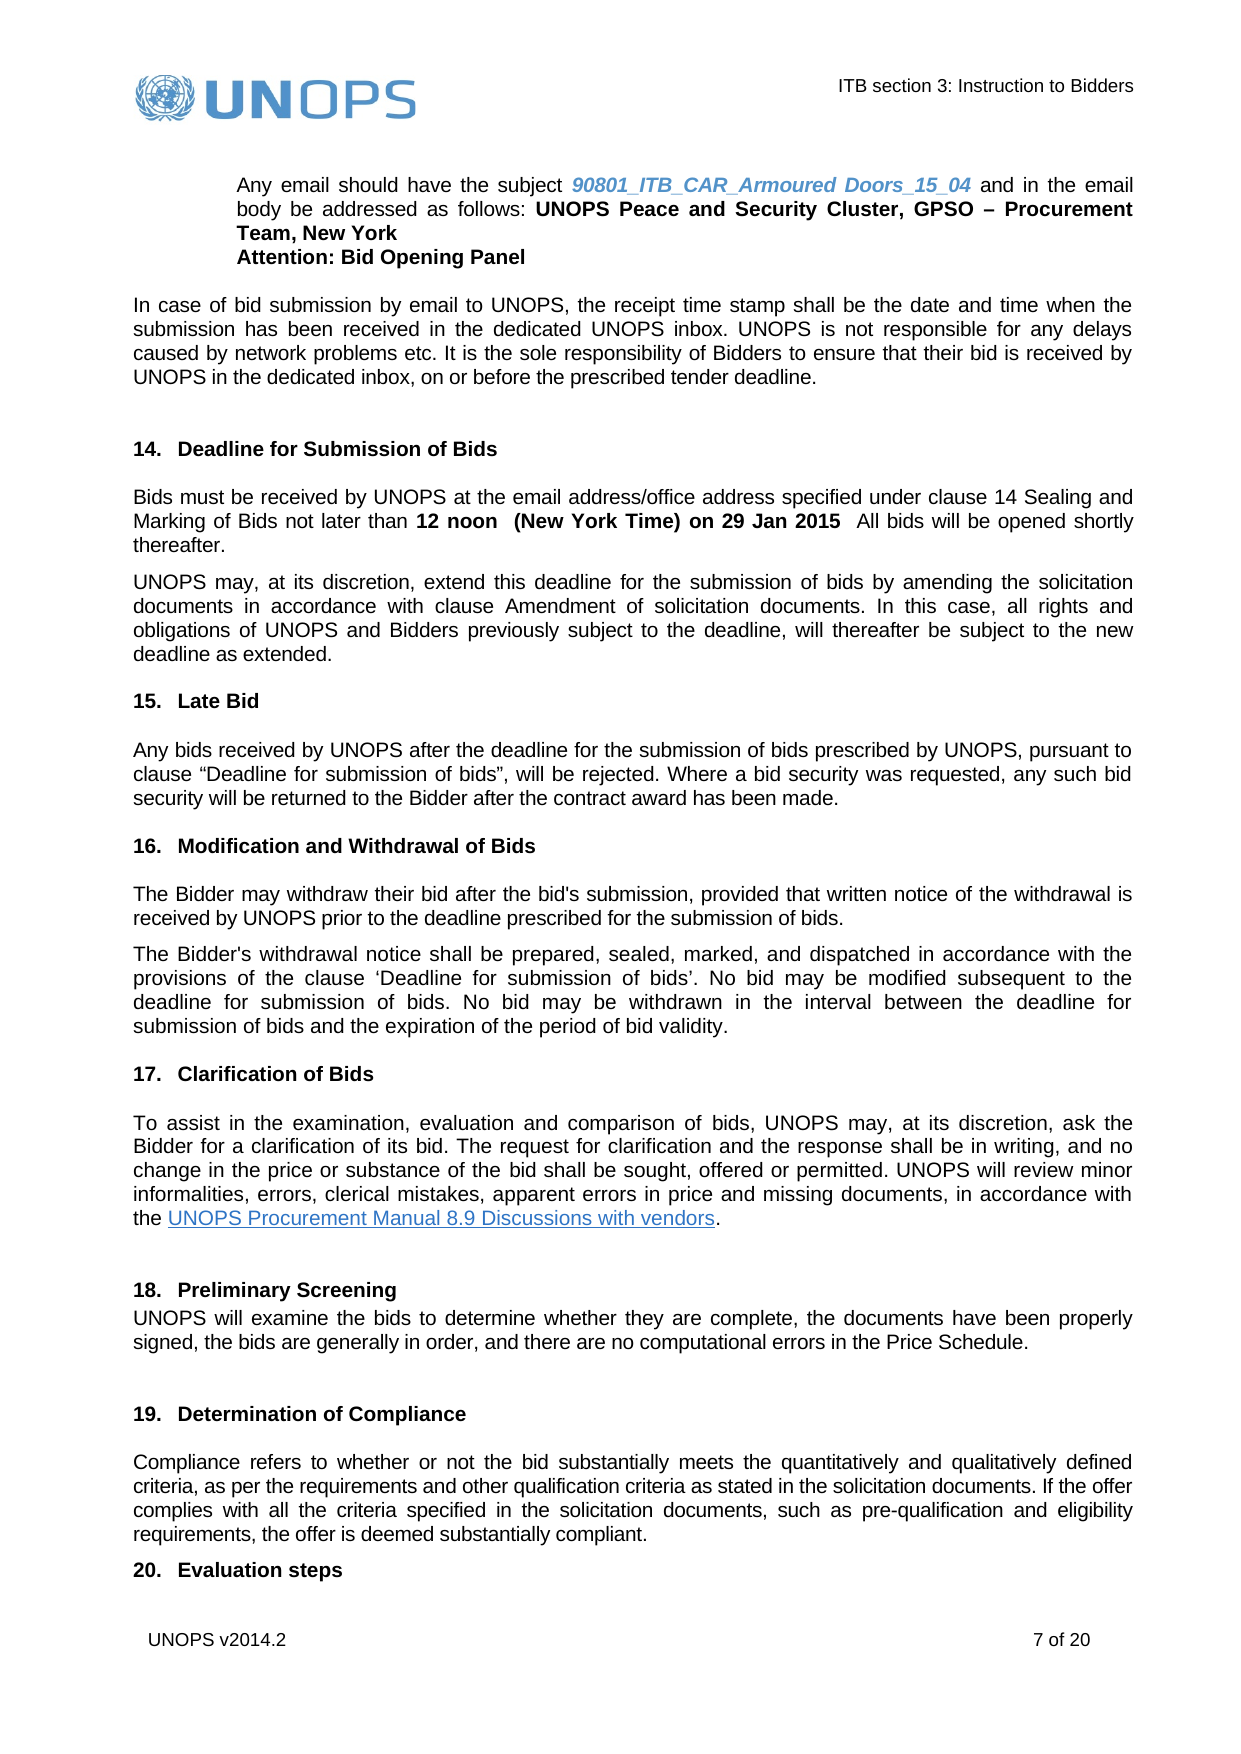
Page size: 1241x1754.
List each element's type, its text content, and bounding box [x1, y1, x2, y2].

text In case of bid submission by email to UNOPS, the receipt time stamp shall be the date and time when the submission has been received in the dedicated UNOPS inbox. UNOPS is not responsible for any delays caused by network problems etc. It is the sole responsibility of Bidders to ensure that their bid is received by UNOPS in the dedicated inbox, on or before the prescribed tender deadline. [133, 293, 1134, 389]
text UNOPS will examine the bids to determine whether they are complete, the documents have been properly signed, the bids are generally in order, and there are no computational errors in the Price Schedule. [133, 1306, 1134, 1353]
text Any bids received by UNOPS after the deadline for the submission of bids prescribed by UNOPS, pursuant to clause “Deadline for submission of bids”, will be rejected. Where a bid security was requested, any such bid security will be returned to the Bidder after the contract award has been made. [133, 738, 1134, 809]
list Determination of Compliance [133, 1401, 1134, 1425]
picture [133, 75, 416, 125]
text To assist in the examination, evaluation and comparison of bids, UNOPS may, at its discretion, ask the Bidder for a clarification of its bid. The request for clarification and the response shall be in writing, and no change in the price or substance of the bid shall be sought, offered or permitted. UNOPS will review minor informalities, errors, clerical mistakes, apparent errors in price and missing documents, in accordance with the UNOPS Procurement Manual 8.9 Discussions with vendors. [133, 1110, 1134, 1230]
text Any email should have the subject 90801_ITB_CAR_Armoured Doors_15_04 and in the email body be addressed as follows: UNOPS Peace and Security Cluster, GPSO – Procurement Team, New York [236, 173, 1134, 245]
text Attention: Bid Opening Panel [236, 245, 1134, 269]
text Bids must be received by UNOPS at the email address/office address specified under clause 14 Sealing and Marking of Bids not later than 12 noon (New York Time) on 29 Jan 2015 All bids will be opened shortly thereafter. [133, 485, 1134, 557]
list Modification and Withdrawal of Bids [133, 833, 1134, 857]
list Evaluation steps [133, 1558, 1134, 1582]
list Late Bid [133, 689, 1134, 713]
list Deadline for Submission of Bids [133, 437, 1134, 461]
subtitle Compliance refers to whether or not the bid substantially meets the quantitatively and qualitatively defined criteria, as per the requirements and other qualification criteria as stated in the solicitation documents. If the offer complies with all the criteria specified in the solicitation documents, such as pre-qualification and eligibility requirements, the offer is deemed substantially compliant. [133, 1450, 1134, 1546]
text The Bidder's withdrawal notice shall be prepared, sealed, marked, and dispatched in accordance with the provisions of the clause ‘Deadline for submission of bids’. No bid may be modified subsequent to the deadline for submission of bids. No bid may be withdrawn in the interval between the deadline for submission of bids and the expiration of the period of bid validity. [133, 942, 1134, 1038]
list Clarification of Bids [133, 1062, 1134, 1086]
list Preliminary Screening [133, 1278, 1134, 1302]
text The Bidder may withdraw their bid after the bid's submission, provided that written notice of the withdrawal is received by UNOPS prior to the deadline prescribed for the submission of bids. [133, 882, 1134, 930]
text UNOPS may, at its discretion, extend this deadline for the submission of bids by amending the solicitation documents in accordance with clause Amendment of solicitation documents. In this case, all rights and obligations of UNOPS and Bidders previously subject to the deadline, will thereafter be subject to the new deadline as extended. [133, 569, 1134, 665]
